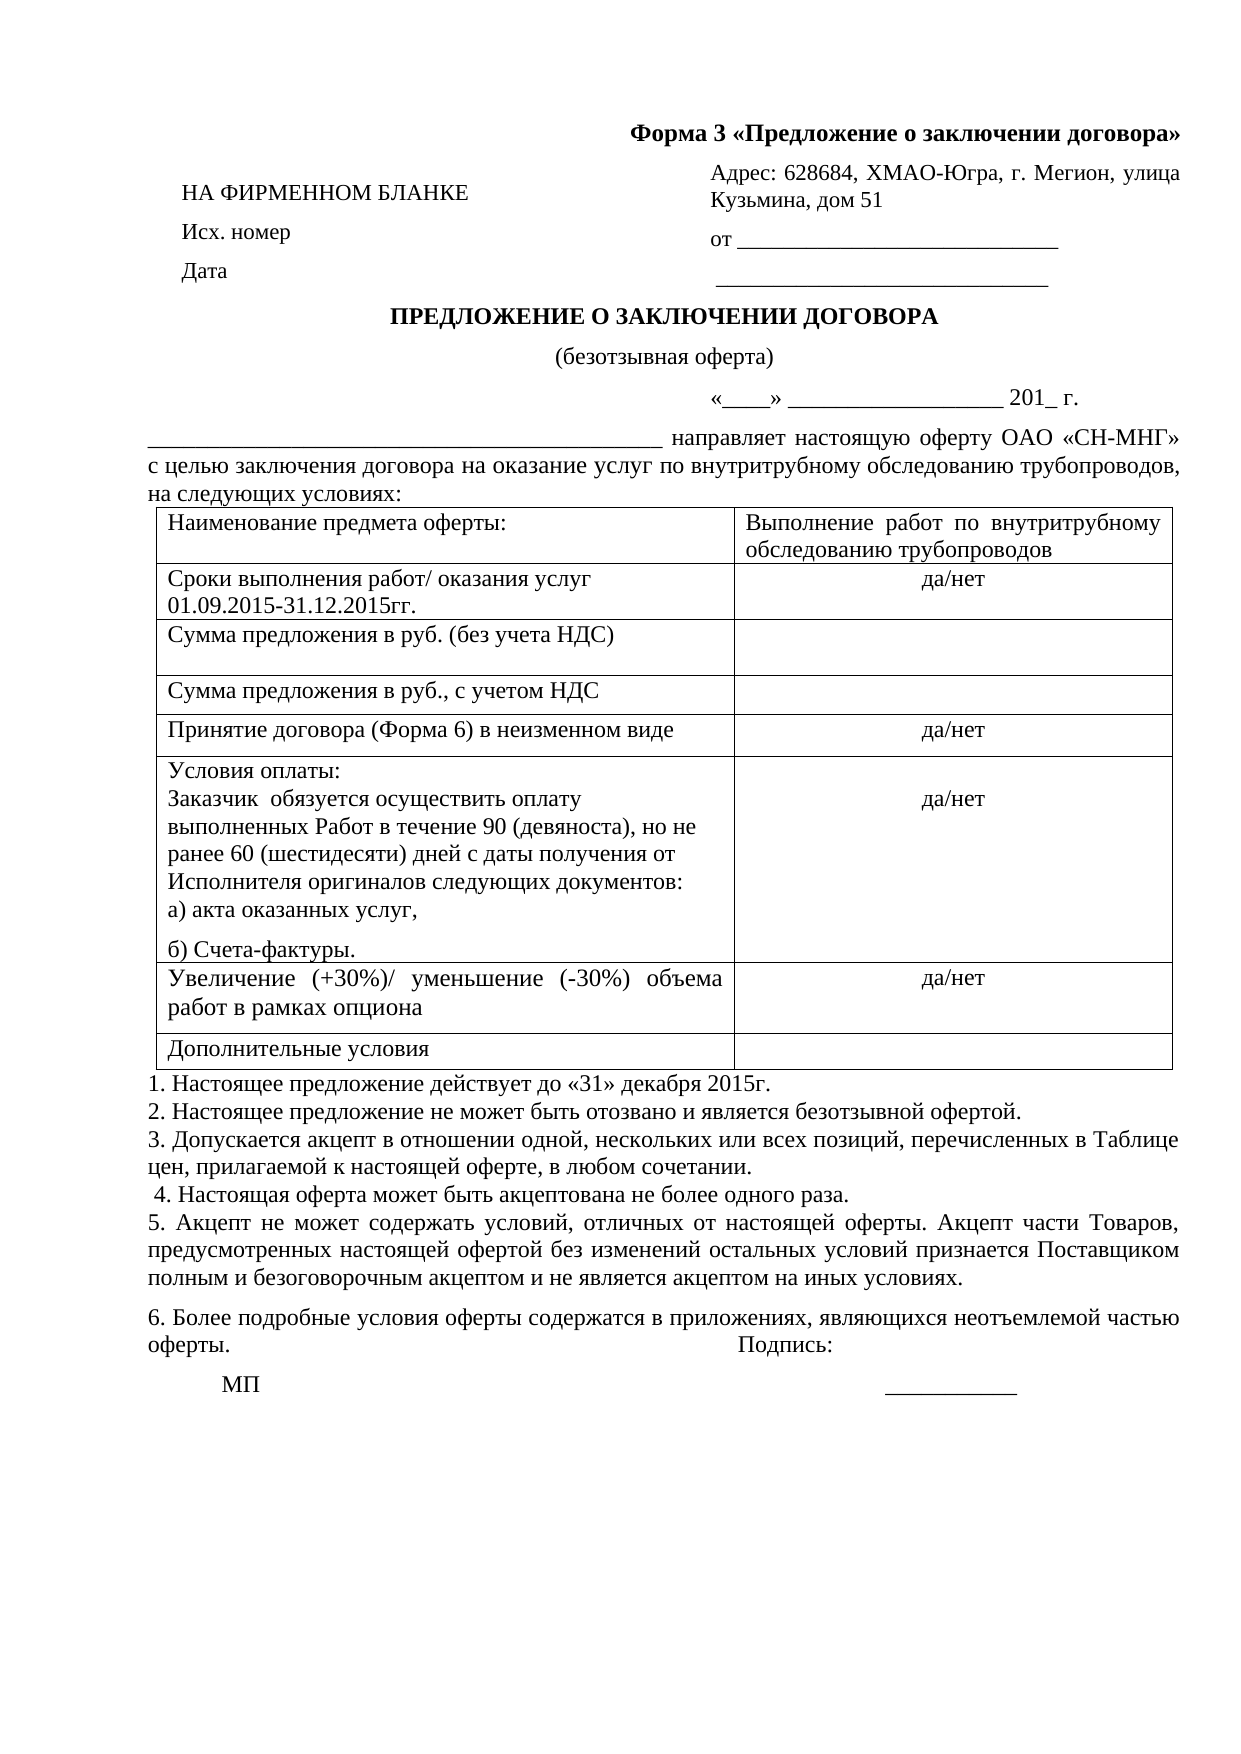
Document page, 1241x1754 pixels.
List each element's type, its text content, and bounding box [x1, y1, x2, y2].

text ___________________________________________ направляет настоящую оферту ОАО «СН-МНГ» с целью заключения договора на оказание услуг по внутритрубному обследованию трубопроводов, на следующих условиях: [148, 423, 1181, 507]
text 4. Настоящая оферта может быть акцептована не более одного раза. [148, 1180, 1181, 1207]
table_cell Увеличение (+30%)/ уменьшение (-30%) объема работ в рамках опциона [157, 963, 734, 1033]
table_cell да/нет [735, 757, 1172, 962]
table_cell [735, 1034, 1172, 1068]
text 3. Допускается акцепт в отношении одной, нескольких или всех позиций, перечисленных в Таблице цен, прилагаемой к настоящей оферте, в любом сочетании. [148, 1125, 1181, 1180]
table_header Выполнение работ по внутритрубному обследованию трубопроводов [735, 508, 1172, 563]
text МП ___________ [148, 1371, 1181, 1398]
text _____________________________ [710, 263, 1181, 290]
text Форма 3 «Предложение о заключении договора» [148, 118, 1181, 147]
text 6. Более подробные условия оферты содержатся в приложениях, являющихся неотъемлемой частью оферты. Подпись: [148, 1303, 1181, 1358]
text «____» __________________ 201_ г. [710, 382, 1181, 410]
table_cell да/нет [735, 564, 1172, 619]
text 5. Акцепт не может содержать условий, отличных от настоящей оферты. Акцепт части Товаров, предусмотренных настоящей офертой без изменений остальных условий признается Поставщиком полным и безоговорочным акцептом и не является акцептом на иных условиях. [148, 1207, 1181, 1290]
table_cell [735, 620, 1172, 675]
text ПРЕДЛОЖЕНИЕ О ЗАКЛЮЧЕНИИ ДОГОВОРА [148, 302, 1181, 330]
table_cell да/нет [735, 715, 1172, 756]
text (безотзывная оферта) [148, 342, 1181, 370]
text от ____________________________ [710, 224, 1181, 251]
text Адрес: 628684, ХМАО-Югра, г. Мегион, улица Кузьмина, дом 51 [710, 159, 1181, 212]
table_header Наименование предмета оферты: [157, 508, 734, 563]
table_cell [735, 676, 1172, 714]
table_cell Принятие договора (Форма 6) в неизменном виде [157, 715, 734, 756]
table_cell Условия оплаты: Заказчик обязуется осуществить оплату выполненных Работ в течение 90 (девяноста), но не ранее 60 (шестидесяти) дней с даты получения от Исполнителя оригиналов следующих документов: а) акта оказанных услуг, б) Счета-фактуры. [157, 757, 734, 962]
text 1. Настоящее предложение действует до «31» декабря 2015г. [148, 1069, 1181, 1097]
table_cell Сумма предложения в руб., с учетом НДС [157, 676, 734, 714]
table_cell да/нет [735, 963, 1172, 1033]
text 2. Настоящее предложение не может быть отозвано и является безотзывной офертой. [148, 1097, 1181, 1125]
table_cell Сумма предложения в руб. (без учета НДС) [157, 620, 734, 675]
table_cell Дополнительные условия [157, 1034, 734, 1068]
table_cell Сроки выполнения работ/ оказания услуг 01.09.2015-31.12.2015гг. [157, 564, 734, 619]
